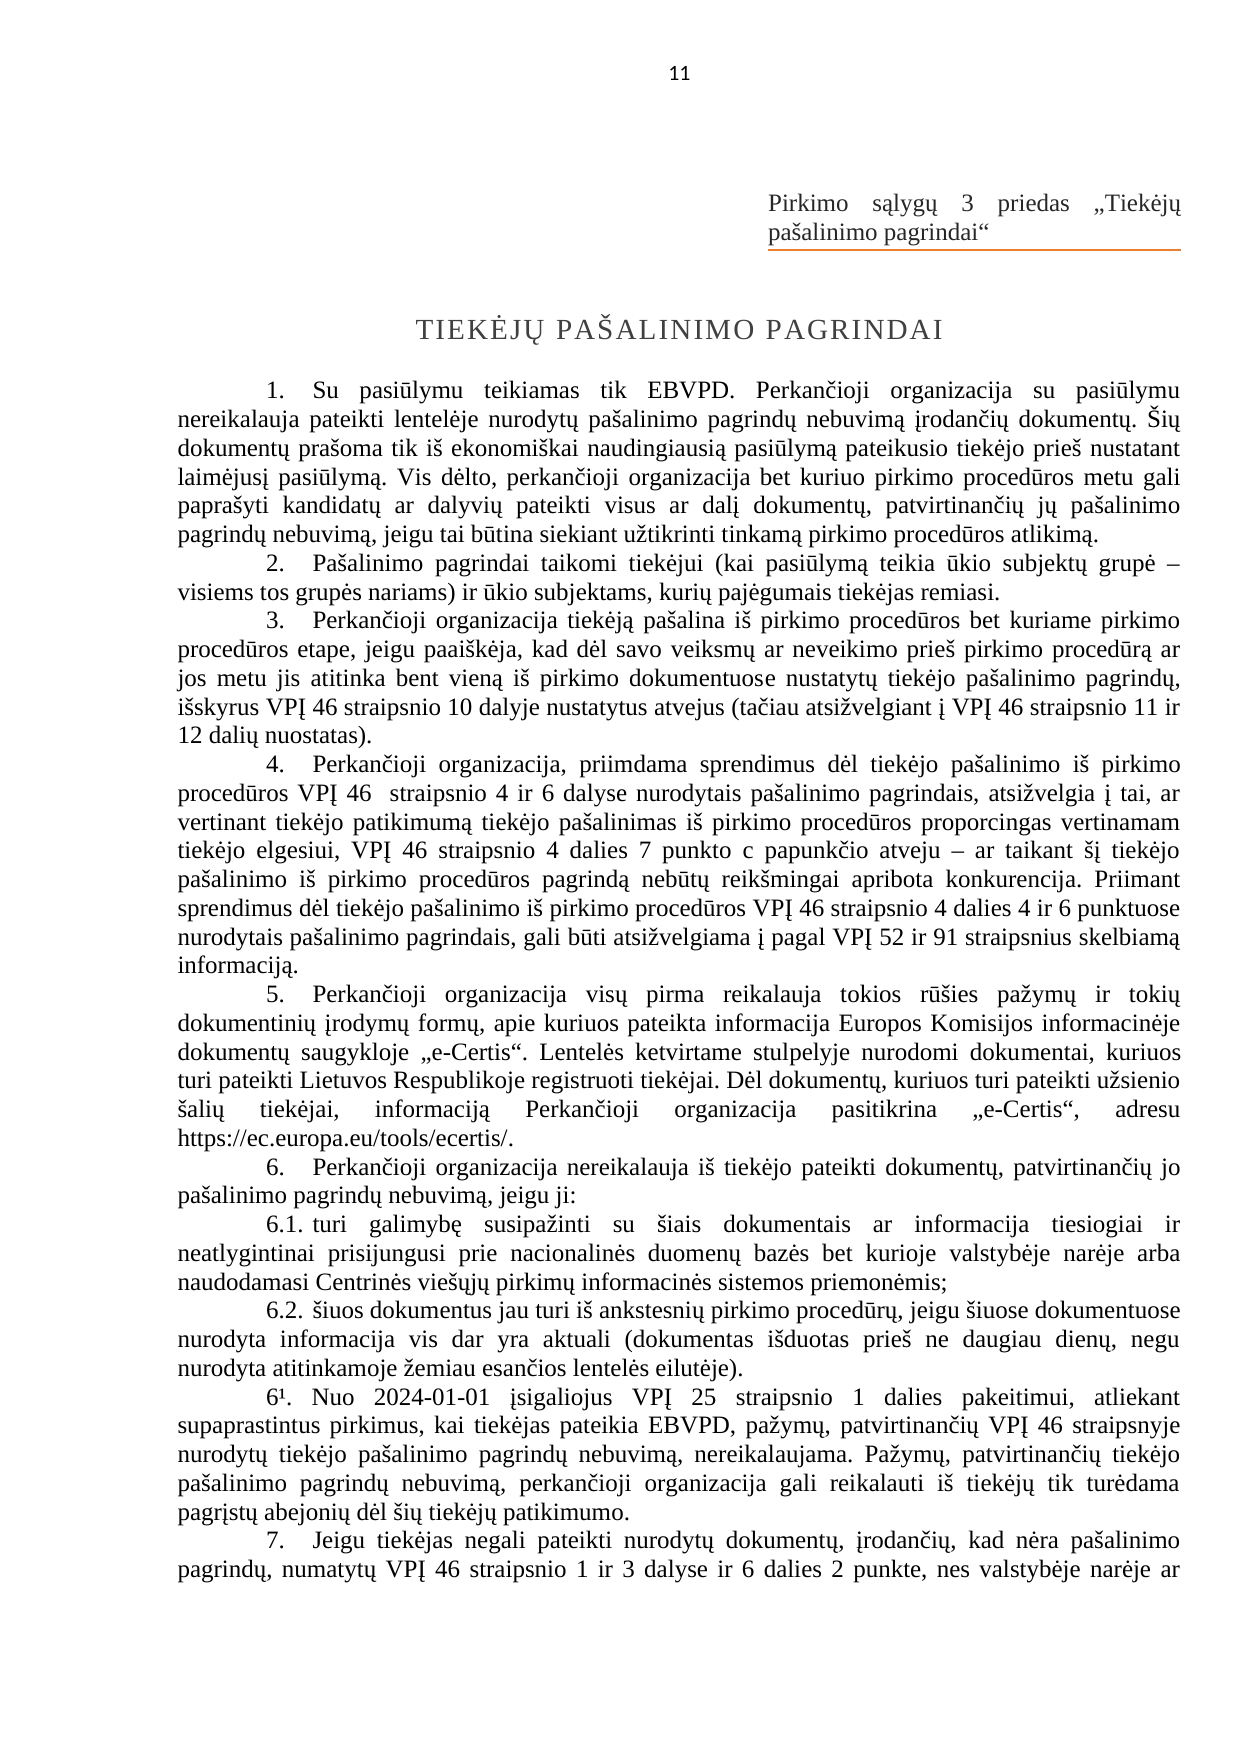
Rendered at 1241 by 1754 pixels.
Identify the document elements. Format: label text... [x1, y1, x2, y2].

list Perkančioji organizacija, priimdama sprendimus dėl tiekėjo pašalinimo iš pirkimo procedūros VPĮ 46 straipsnio 4 ir 6 dalyse nurodytais pašalinimo pagrindais, atsižvelgia į tai, ar vertinant tiekėjo patikimumą tiekėjo pašalinimas iš pirkimo procedūros proporcingas vertinamam tiekėjo elgesiui, VPĮ 46 straipsnio 4 dalies 7 punkto c papunkčio atveju – ar taikant šį tiekėjo pašalinimo iš pirkimo procedūros pagrindą nebūtų reikšmingai apribota konkurencija. Priimant sprendimus dėl tiekėjo pašalinimo iš pirkimo procedūros VPĮ 46 straipsnio 4 dalies 4 ir 6 punktuose nurodytais pašalinimo pagrindais, gali būti atsižvelgiama į pagal VPĮ 52 ir 91 straipsnius skelbiamą informaciją. [177, 749, 1181, 979]
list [177, 1525, 1181, 1583]
text 6¹. Nuo 2024-01-01 įsigaliojus VPĮ 25 straipsnio 1 dalies pakeitimui, atliekant supaprastintus pirkimus, kai tiekėjas pateikia EBVPD, pažymų, patvirtinančių VPĮ 46 straipsnyje nurodytų tiekėjo pašalinimo pagrindų nebuvimą, nereikalaujama. Pažymų, patvirtinančių tiekėjo pašalinimo pagrindų nebuvimą, perkančioji organizacija gali reikalauti iš tiekėjų tik turėdama pagrįstų abejonių dėl šių tiekėjų patikimumo. [177, 1382, 1181, 1525]
list Perkančioji organizacija visų pirma reikalauja tokios rūšies pažymų ir tokių dokumentinių įrodymų formų, apie kuriuos pateikta informacija Europos Komisijos informacinėje dokumentų saugykloje „e-Certis“. Lentelės ketvirtame stulpelyje nurodomi dokumentai, kuriuos turi pateikti Lietuvos Respublikoje registruoti tiekėjai. Dėl dokumentų, kuriuos turi pateikti užsienio šalių tiekėjai, informaciją Perkančioji organizacija pasitikrina „e-Certis“, adresu https://ec.europa.eu/tools/ecertis/. [177, 979, 1181, 1152]
list Perkančioji organizacija nereikalauja iš tiekėjo pateikti dokumentų, patvirtinančių jo pašalinimo pagrindų nebuvimą, jeigu ji: [177, 1152, 1181, 1209]
list šiuos dokumentus jau turi iš ankstesnių pirkimo procedūrų, jeigu šiuose dokumentuose nurodyta informacija vis dar yra aktuali (dokumentas išduotas prieš ne daugiau dienų, negu nurodyta atitinkamoje žemiau esančios lentelės eilutėje). [177, 1295, 1181, 1382]
list Perkančioji organizacija tiekėją pašalina iš pirkimo procedūros bet kuriame pirkimo procedūros etape, jeigu paaiškėja, kad dėl savo veiksmų ar neveikimo prieš pirkimo procedūrą ar jos metu jis atitinka bent vieną iš pirkimo dokumentuose nustatytų tiekėjo pašalinimo pagrindų, išskyrus VPĮ 46 straipsnio 10 dalyje nustatytus atvejus (tačiau atsižvelgiant į VPĮ 46 straipsnio 11 ir 12 dalių nuostatas). [177, 605, 1181, 749]
list Pašalinimo pagrindai taikomi tiekėjui (kai pasiūlymą teikia ūkio subjektų grupė – visiems tos grupės nariams) ir ūkio subjektams, kurių pajėgumais tiekėjas remiasi. [177, 548, 1181, 605]
list Su pasiūlymu teikiamas tik EBVPD. Perkančioji organizacija su pasiūlymu nereikalauja pateikti lentelėje nurodytų pašalinimo pagrindų nebuvimą įrodančių dokumentų. Šių dokumentų prašoma tik iš ekonomiškai naudingiausią pasiūlymą pateikusio tiekėjo prieš nustatant laimėjusį pasiūlymą. Vis dėlto, perkančioji organizacija bet kuriuo pirkimo procedūros metu gali paprašyti kandidatų ar dalyvių pateikti visus ar dalį dokumentų, patvirtinančių jų pašalinimo pagrindų nebuvimą, jeigu tai būtina siekiant užtikrinti tinkamą pirkimo procedūros atlikimą. [177, 375, 1181, 548]
subtitle TIEKĖJŲ PAŠALINIMO PAGRINDAI [177, 312, 1181, 345]
list turi galimybę susipažinti su šiais dokumentais ar informacija tiesiogiai ir neatlygintinai prisijungusi prie nacionalinės duomenų bazės bet kurioje valstybėje narėje arba naudodamasi Centrinės viešųjų pirkimų informacinės sistemos priemonėmis; [177, 1209, 1181, 1295]
subtitle Pirkimo sąlygų 3 priedas „Tiekėjų pašalinimo pagrindai“ [768, 188, 1181, 249]
